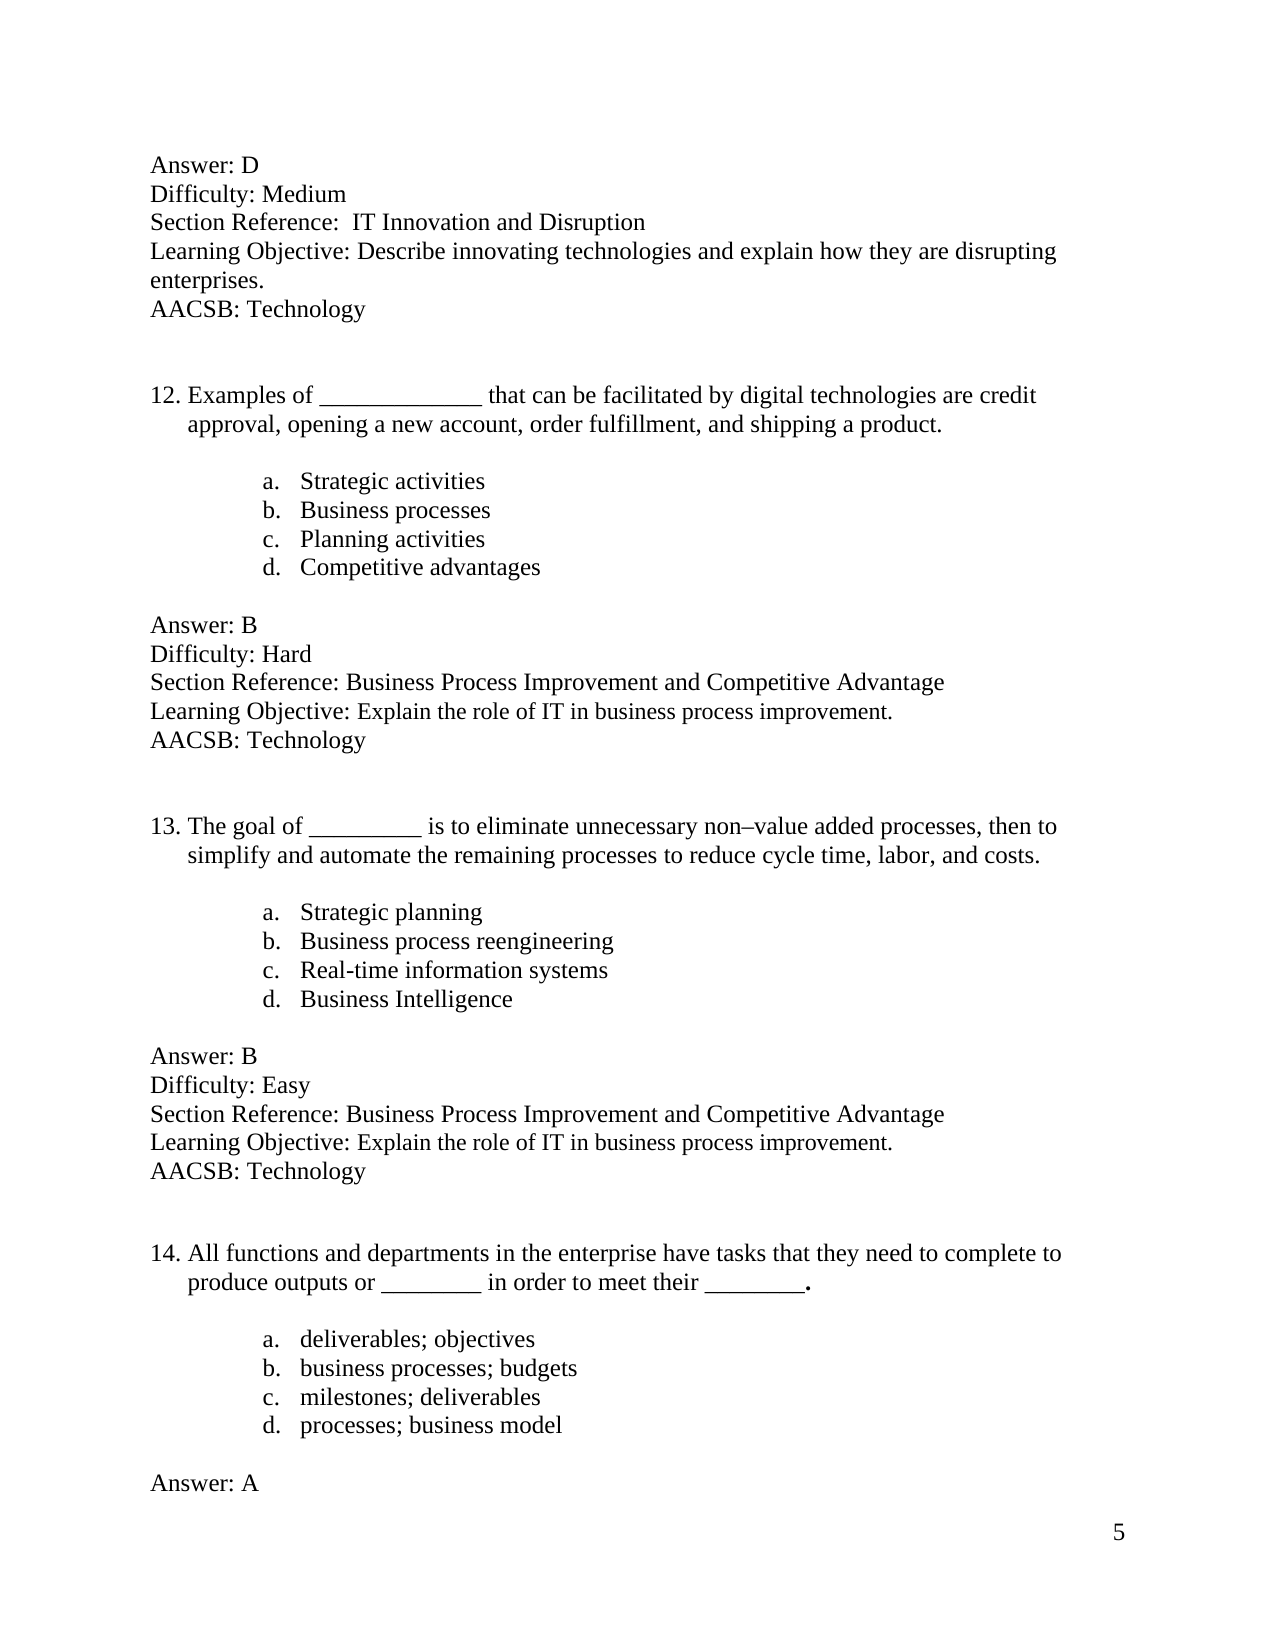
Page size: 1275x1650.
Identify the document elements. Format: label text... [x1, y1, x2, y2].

text Answer: B [150, 1041, 1125, 1070]
list deliverables; objectives [262, 1324, 1125, 1353]
text Difficulty: Medium [150, 179, 1125, 207]
list Competitive advantages [262, 552, 1125, 581]
list All functions and departments in the enterprise have tasks that they need to complete to produce outputs or ________ in order to meet their ________. [150, 1238, 1125, 1295]
text Section Reference: Business Process Improvement and Competitive Advantage [150, 667, 1125, 696]
text Section Reference: Business Process Improvement and Competitive Advantage [150, 1099, 1125, 1127]
list business processes; budgets [262, 1353, 1125, 1382]
text Answer: D [150, 150, 1125, 179]
text Learning Objective: Explain the role of IT in business process improvement. [150, 696, 1125, 725]
text Learning Objective: Describe innovating technologies and explain how they are disrupting enterprises. [150, 236, 1125, 294]
text AACSB: Technology [150, 1156, 1125, 1185]
list Business Intelligence [262, 984, 1125, 1012]
list milestones; deliverables [262, 1382, 1125, 1410]
list processes; business model [262, 1410, 1125, 1439]
list Business process reengineering [262, 926, 1125, 955]
text AACSB: Technology [150, 294, 1125, 322]
text Difficulty: Easy [150, 1070, 1125, 1099]
list Strategic planning [262, 897, 1125, 926]
text Answer: A [150, 1468, 1125, 1497]
text Difficulty: Hard [150, 639, 1125, 667]
list Business processes [262, 495, 1125, 524]
text AACSB: Technology [150, 725, 1125, 754]
text Learning Objective: Explain the role of IT in business process improvement. [150, 1127, 1125, 1156]
list The goal of _________ is to eliminate unnecessary non–value added processes, then to simplify and automate the remaining processes to reduce cycle time, labor, and costs. [150, 811, 1125, 869]
text Section Reference: IT Innovation and Disruption [150, 207, 1125, 236]
list Strategic activities [262, 466, 1125, 495]
list Examples of _____________ that can be facilitated by digital technologies are credit approval, opening a new account, order fulfillment, and shipping a product. [150, 380, 1125, 437]
text Answer: B [150, 610, 1125, 639]
list Planning activities [262, 524, 1125, 552]
list Real-time information systems [262, 955, 1125, 984]
